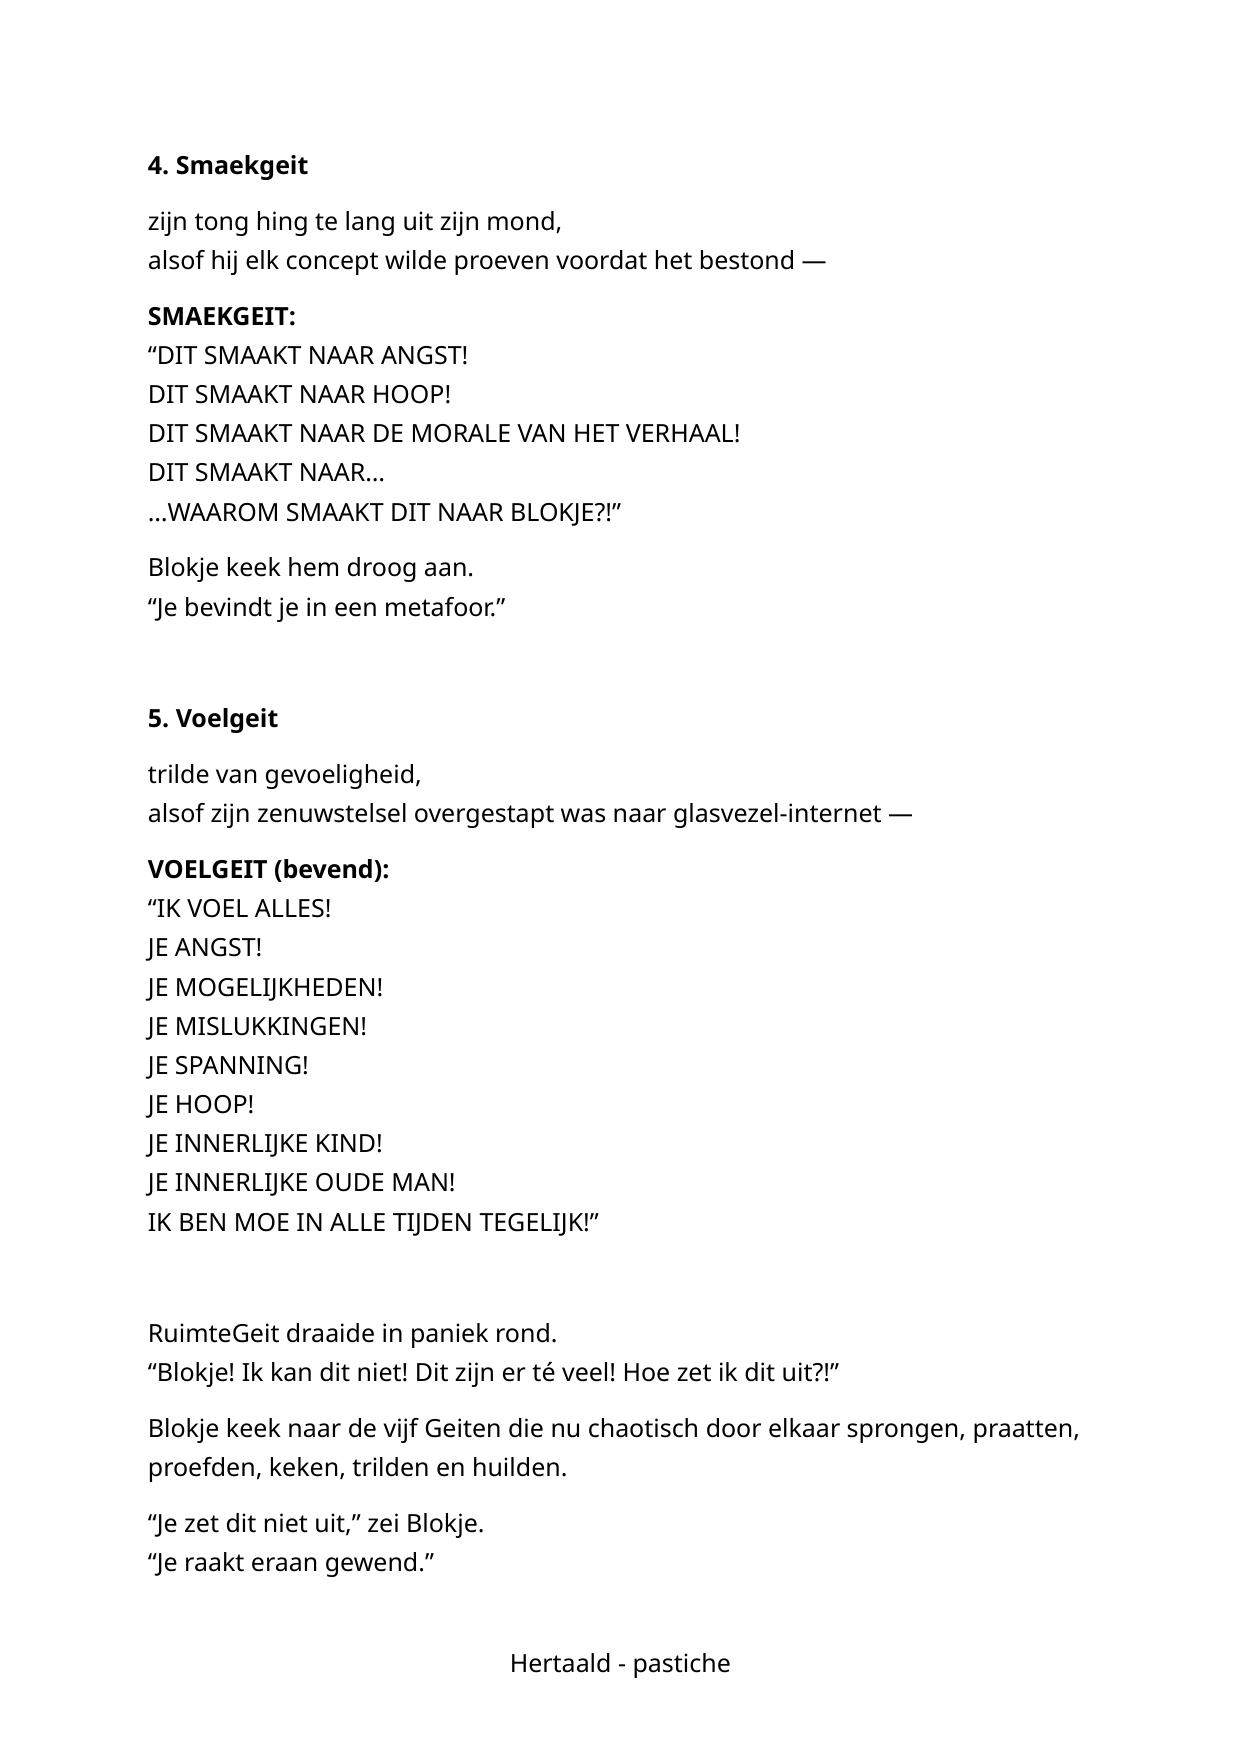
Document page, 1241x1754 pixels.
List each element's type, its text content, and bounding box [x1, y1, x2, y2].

text trilde van gevoeligheid, alsof zijn zenuwstelsel overgestapt was naar glasvezel-internet — [148, 757, 1093, 830]
text SMAEKGEIT: “DIT SMAAKT NAAR ANGST! DIT SMAAKT NAAR HOOP! DIT SMAAKT NAAR DE MORALE VAN HET VERHAAL! DIT SMAAKT NAAR… …WAAROM SMAAKT DIT NAAR BLOKJE?!” [148, 298, 1093, 528]
text “Je zet dit niet uit,” zei Blokje. “Je raakt eraan gewend.” [148, 1506, 1093, 1579]
text VOELGEIT (bevend): “IK VOEL ALLES! JE ANGST! JE MOGELIJKHEDEN! JE MISLUKKINGEN! JE SPANNING! JE HOOP! JE INNERLIJKE KIND! JE INNERLIJKE OUDE MAN! IK BEN MOE IN ALLE TIJDEN TEGELIJK!” [148, 852, 1093, 1238]
text 4. Smaekgeit [148, 148, 1093, 182]
text 5. Voelgeit [148, 701, 1093, 735]
text zijn tong hing te lang uit zijn mond, alsof hij elk concept wilde proeven voordat het bestond — [148, 203, 1093, 277]
text Blokje keek hem droog aan. “Je bevindt je in een metafoor.” [148, 550, 1093, 623]
text RuimteGeit draaide in paniek rond. “Blokje! Ik kan dit niet! Dit zijn er té veel! Hoe zet ik dit uit?!” [148, 1316, 1093, 1389]
text Blokje keek naar de vijf Geiten die nu chaotisch door elkaar sprongen, praatten, proefden, keken, trilden en huilden. [148, 1411, 1093, 1484]
